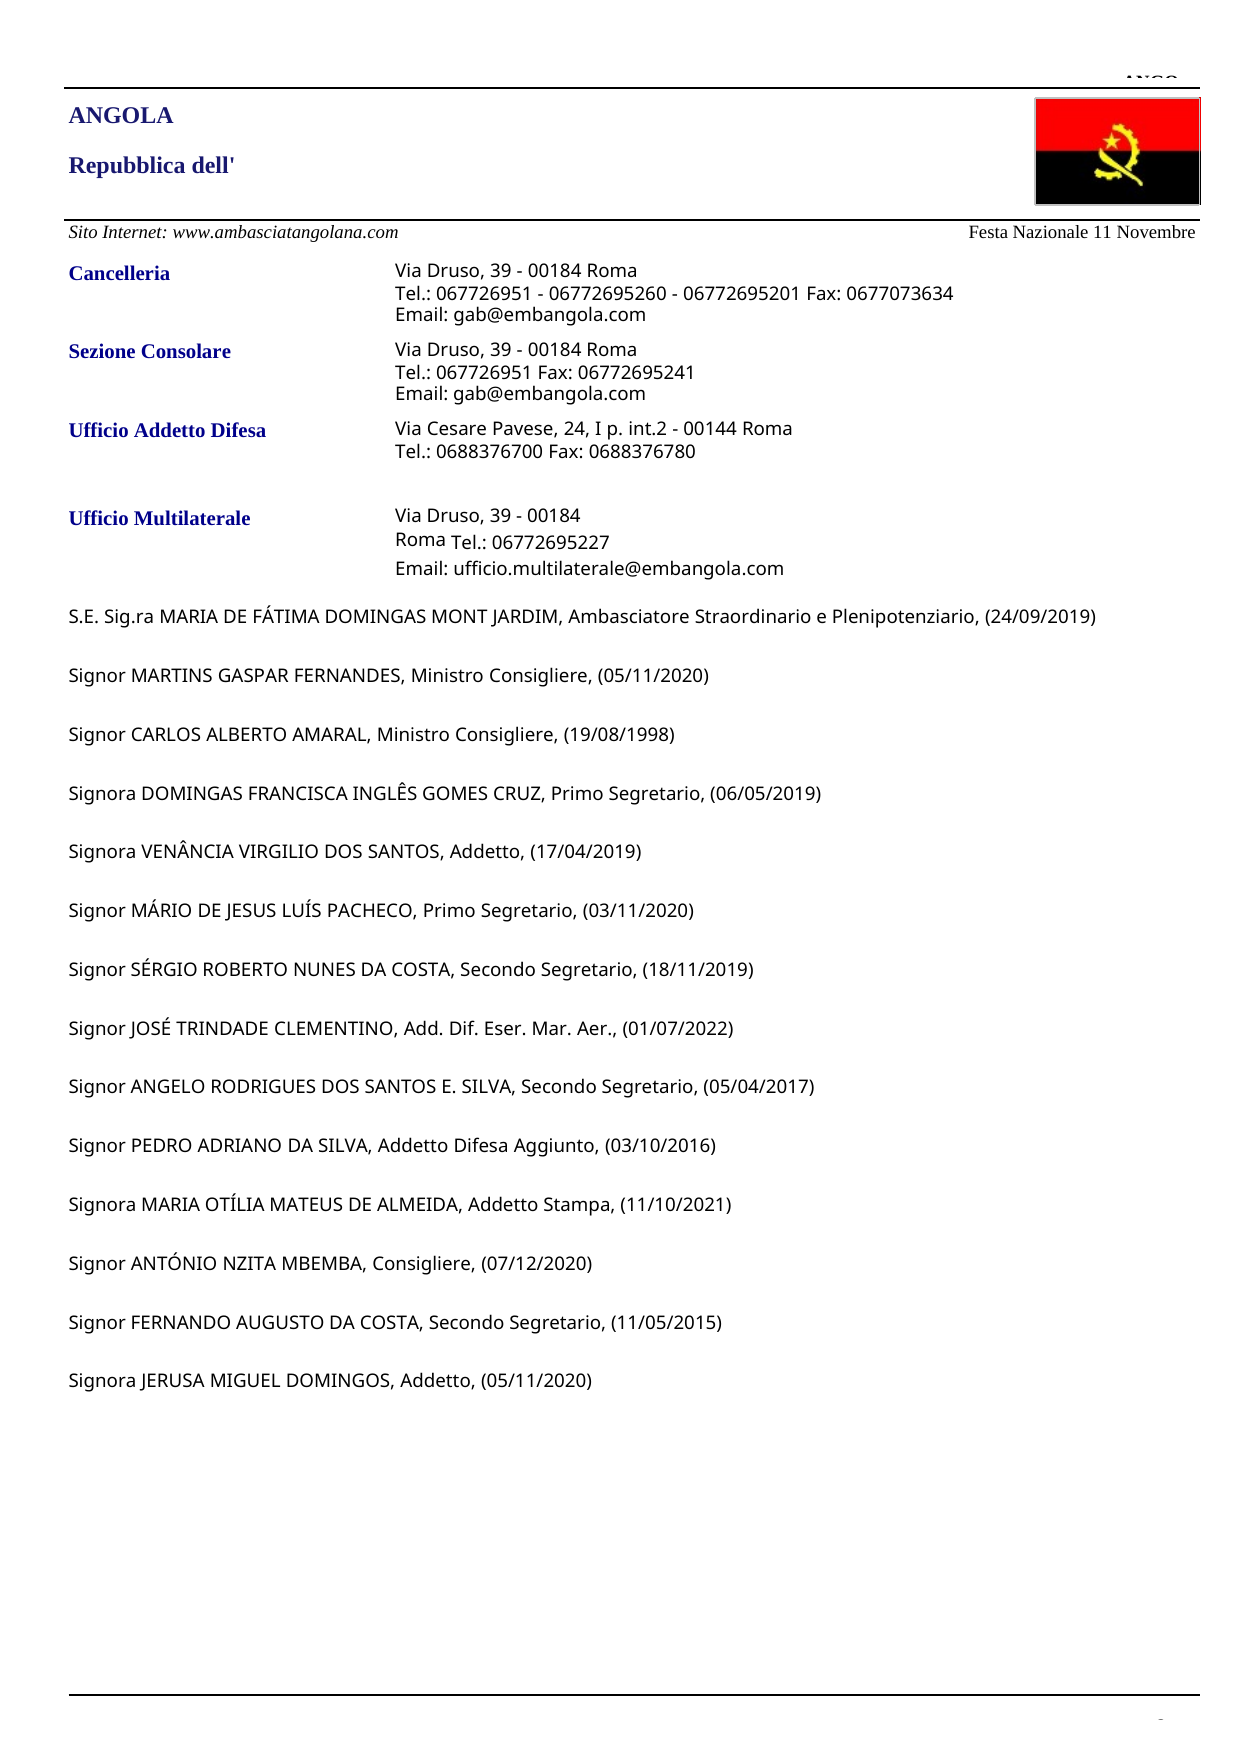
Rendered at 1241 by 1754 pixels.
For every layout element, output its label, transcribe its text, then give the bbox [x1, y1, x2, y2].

text Tel.: 067726951 Fax: 06772695241 [395, 363, 1211, 383]
text Sito Internet: www.ambasciatangolana.com Festa Nazionale 11 Novembre [68, 215, 1211, 242]
text Tel.: 0688376700 Fax: 0688376780 [395, 442, 1211, 462]
text Ufficio Addetto Difesa Via Cesare Pavese, 24, I p. int.2 - 00144 Roma [68, 419, 1211, 442]
picture [1036, 178, 1199, 204]
text S.E. Sig.ra MARIA DE FÁTIMA DOMINGAS MONT JARDIM, Ambasciatore Straordinario e Plenipotenziario, (24/09/2019) Signor MARTINS GASPAR FERNANDES, Ministro Consigliere, (05/11/2020) [68, 603, 1097, 688]
text ANGOLA [68, 101, 1211, 129]
text Email: gab@embangola.com [395, 304, 1211, 326]
text Email: ufficio.multilaterale@embangola.com [395, 555, 1211, 580]
text Email: gab@embangola.com [395, 383, 1211, 404]
text Repubblica dell' [68, 151, 1211, 178]
text Signora MARIA OTÍLIA MATEUS DE ALMEIDA, Addetto Stampa, (11/10/2021) Signor ANTÓNIO NZITA MBEMBA, Consigliere, (07/12/2020) [68, 1191, 757, 1275]
text Signor FERNANDO AUGUSTO DA COSTA, Secondo Segretario, (11/05/2015) Signora JERUSA MIGUEL DOMINGOS, Addetto, (05/11/2020) [68, 1309, 725, 1393]
text Signor SÉRGIO ROBERTO NUNES DA COSTA, Secondo Segretario, (18/11/2019) Signor JOSÉ TRINDADE CLEMENTINO, Add. Dif. Eser. Mar. Aer., (01/07/2022) [68, 956, 798, 1041]
text Tel.: 067726951 - 06772695260 - 06772695201 Fax: 0677073634 [395, 285, 1211, 304]
text Signor MÁRIO DE JESUS LUÍS PACHECO, Primo Segretario, (03/11/2020) [68, 898, 1211, 923]
text Cancelleria Via Druso, 39 - 00184 Roma [68, 262, 1211, 285]
text Signora DOMINGAS FRANCISCA INGLÊS GOMES CRUZ, Primo Segretario, (06/05/2019) Signora VENÂNCIA VIRGILIO DOS SANTOS, Addetto, (17/04/2019) [68, 780, 834, 864]
text Ufficio Multilaterale Via Druso, 39 - 00184 Roma Tel.: 06772695227 [68, 506, 633, 555]
text Signor CARLOS ALBERTO AMARAL, Ministro Consigliere, (19/08/1998) [68, 721, 1211, 747]
picture [1036, 129, 1199, 151]
text Signor ANGELO RODRIGUES DOS SANTOS E. SILVA, Secondo Segretario, (05/04/2017) Signor PEDRO ADRIANO DA SILVA, Addetto Difesa Aggiunto, (03/10/2016) [68, 1074, 834, 1158]
text Sezione Consolare Via Druso, 39 - 00184 Roma [68, 341, 1211, 363]
